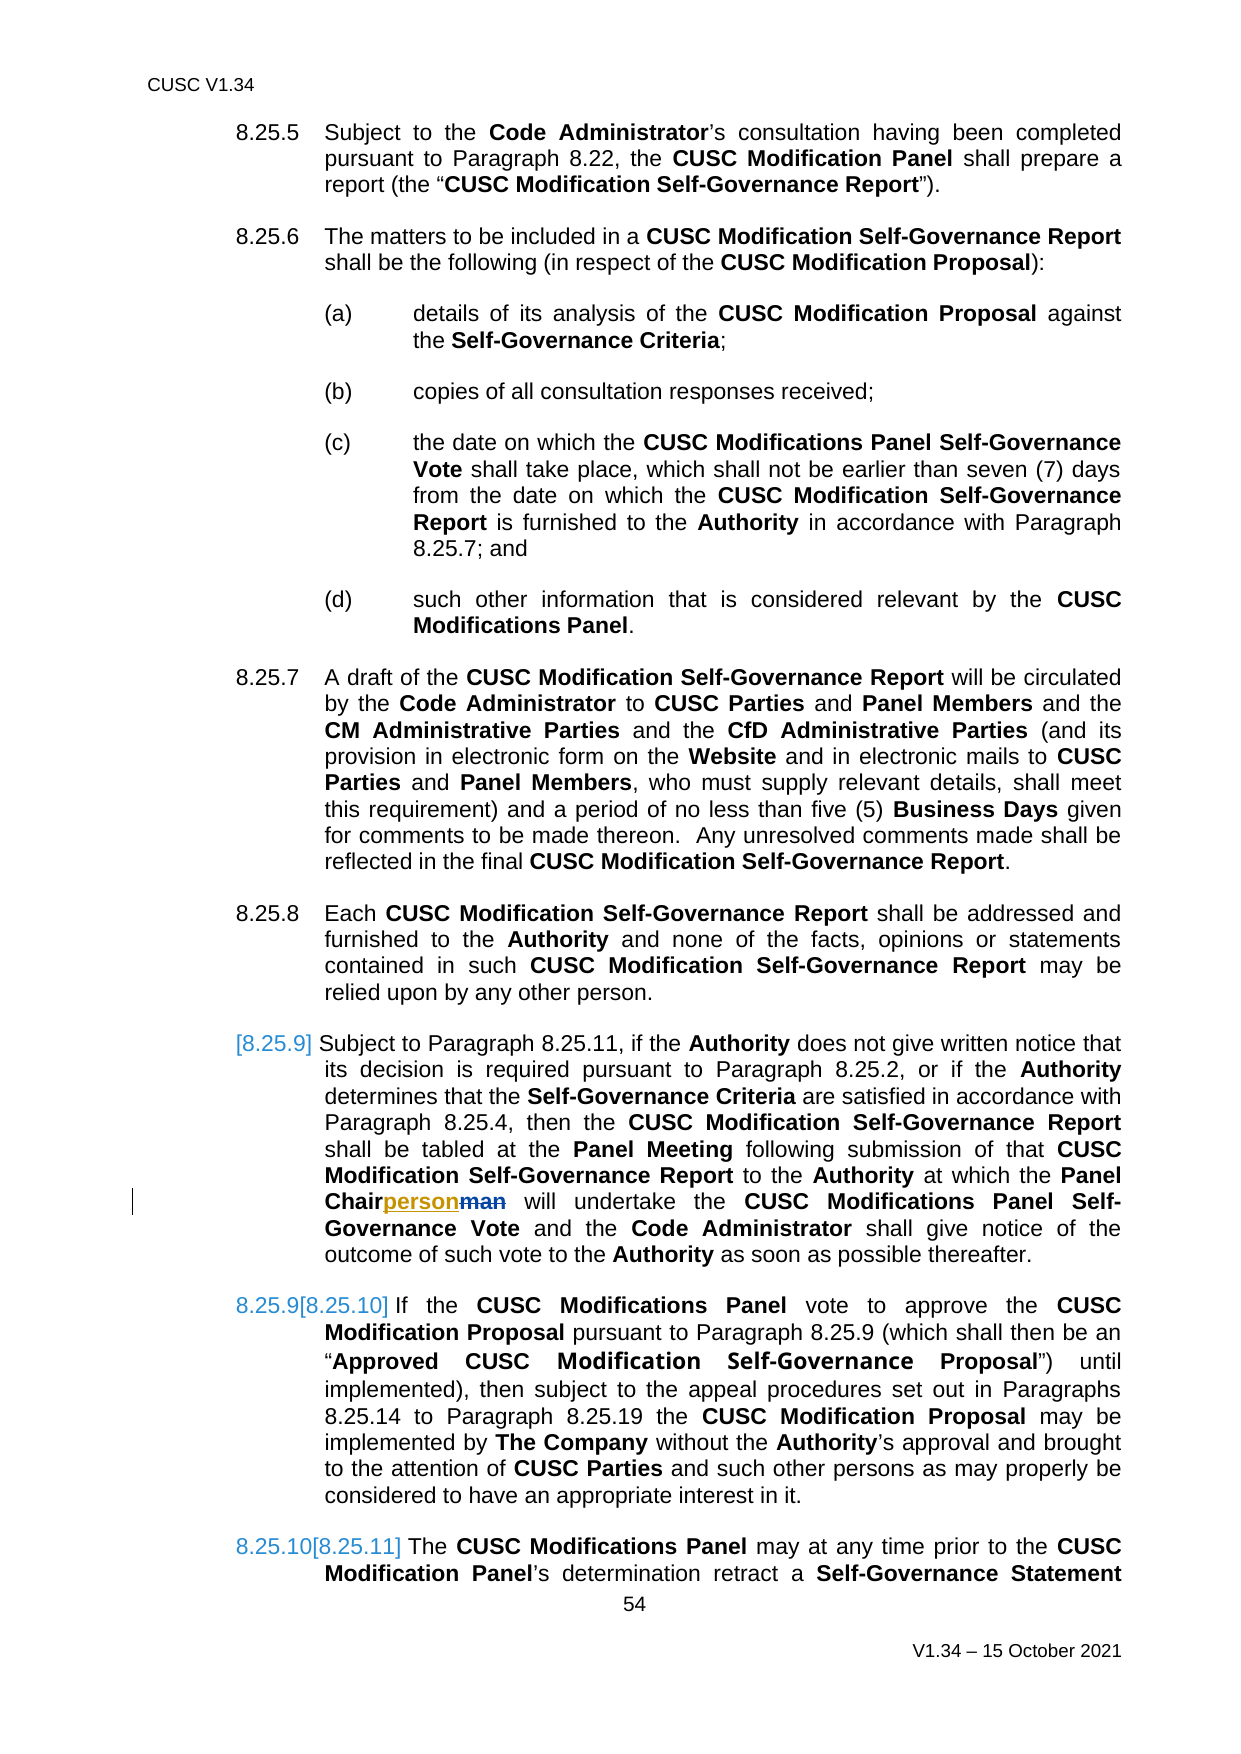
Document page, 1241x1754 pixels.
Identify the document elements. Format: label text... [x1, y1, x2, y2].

subtitle Each CUSC Modification Self-Governance Report shall be addressed and furnished to the Authority and none of the facts, opinions or statements contained in such CUSC Modification Self-Governance Report may be relied upon by any other person. [236, 900, 1122, 1005]
subtitle A draft of the CUSC Modification Self-Governance Report will be circulated by the Code Administrator to CUSC Parties and Panel Members and the CM Administrative Parties and the CfD Administrative Parties (and its provision in electronic form on the Website and in electronic mails to CUSC Parties and Panel Members, who must supply relevant details, shall meet this requirement) and a period of no less than five (5) Business Days given for comments to be made thereon. Any unresolved comments made shall be reflected in the final CUSC Modification Self-Governance Report. [236, 664, 1122, 875]
subtitle The matters to be included in a CUSC Modification Self-Governance Report shall be the following (in respect of the CUSC Modification Proposal): [236, 223, 1122, 275]
subtitle the date on which the CUSC Modifications Panel Self-Governance Vote shall take place, which shall not be earlier than seven (7) days from the date on which the CUSC Modification Self-Governance Report is furnished to the Authority in accordance with Paragraph 8.25.7; and [324, 429, 1122, 561]
subtitle Subject to the Code Administrator’s consultation having been completed pursuant to Paragraph 8.22, the CUSC Modification Panel shall prepare a report (the “CUSC Modification Self-Governance Report”). [236, 118, 1122, 198]
subtitle copies of all consultation responses received; [324, 378, 1122, 404]
subtitle such other information that is considered relevant by the CUSC Modifications Panel. [324, 586, 1122, 639]
subtitle Subject to Paragraph 8.25.11, if the Authority does not give written notice that its decision is required pursuant to Paragraph 8.25.2, or if the Authority determines that the Self-Governance Criteria are satisfied in accordance with Paragraph 8.25.4, then the CUSC Modification Self-Governance Report shall be tabled at the Panel Meeting following submission of that CUSC Modification Self-Governance Report to the Authority at which the Panel Chair will undertake the CUSC Modifications Panel Self-Governance Vote and the Code Administrator shall give notice of the outcome of such vote to the Authority as soon as possible thereafter. [236, 1030, 1122, 1267]
subtitle If the CUSC Modifications Panel vote to approve the CUSC Modification Proposal pursuant to Paragraph 8.25.9 (which shall then be an “Approved CUSC Modification Self-Governance Proposal”) until implemented), then subject to the appeal procedures set out in Paragraphs 8.25.14 to Paragraph 8.25.19 the CUSC Modification Proposal may be implemented by The Company without the Authority’s approval and brought to the attention of CUSC Parties and such other persons as may properly be considered to have an appropriate interest in it. [236, 1292, 1122, 1508]
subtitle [236, 1533, 1122, 1586]
subtitle details of its analysis of the CUSC Modification Proposal against the Self-Governance Criteria; [324, 300, 1122, 353]
